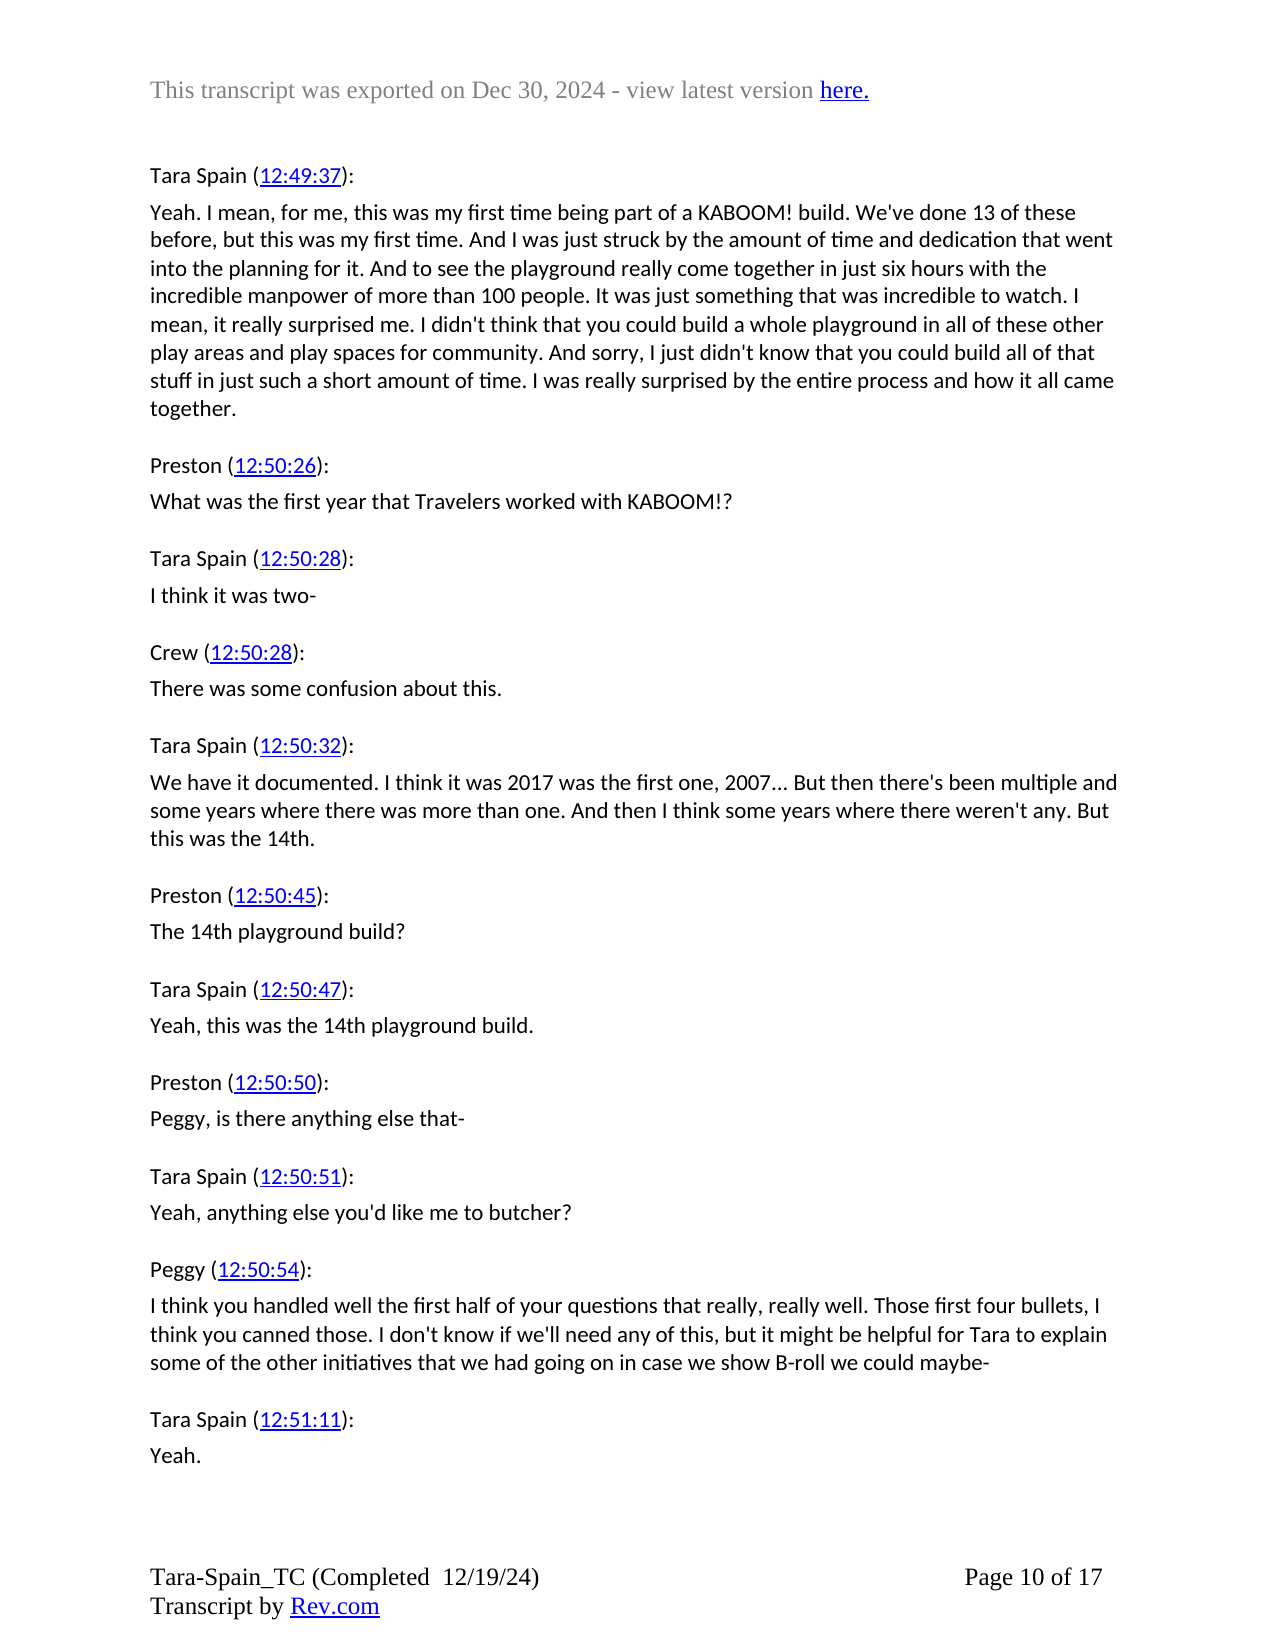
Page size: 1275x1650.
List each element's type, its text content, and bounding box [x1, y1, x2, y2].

text Tara Spain (12:50:51): [150, 1162, 1125, 1190]
text I think you handled well the first half of your questions that really, really well. Those first four bullets, I think you canned those. I don't know if we'll need any of this, but it might be helpful for Tara to explain some of the other initiatives that we had going on in case we show B-roll we could maybe- [150, 1292, 1125, 1376]
text Tara Spain (12:49:37): [150, 161, 1125, 189]
text Crew (12:50:28): [150, 638, 1125, 666]
text Tara Spain (12:50:32): [150, 732, 1125, 759]
text Yeah, this was the 14th playground build. [150, 1011, 1125, 1039]
text The 14th playground build? [150, 917, 1125, 946]
text There was some confusion about this. [150, 674, 1125, 702]
text Preston (12:50:45): [150, 881, 1125, 909]
text Yeah. [150, 1441, 1125, 1469]
text Yeah. I mean, for me, this was my first time being part of a KABOOM! build. We've done 13 of these before, but this was my first time. And I was just struck by the amount of time and dedication that went into the planning for it. And to see the playground really come together in just six hours with the incredible manpower of more than 100 people. It was just something that was incredible to watch. I mean, it really surprised me. I didn't think that you could build a whole playground in all of these other play areas and play spaces for community. And sorry, I just didn't know that you could build all of that stuff in just such a short amount of time. I was really surprised by the entire process and how it all came together. [150, 198, 1125, 422]
text Preston (12:50:50): [150, 1068, 1125, 1096]
text I think it was two- [150, 581, 1125, 609]
text Tara Spain (12:51:11): [150, 1405, 1125, 1433]
text What was the first year that Travelers worked with KABOOM!? [150, 487, 1125, 515]
text Preston (12:50:26): [150, 451, 1125, 479]
text Peggy (12:50:54): [150, 1255, 1125, 1283]
text Peggy, is there anything else that- [150, 1104, 1125, 1133]
text Yeah, anything else you'd like me to butcher? [150, 1198, 1125, 1226]
text Tara Spain (12:50:28): [150, 544, 1125, 572]
text Tara Spain (12:50:47): [150, 975, 1125, 1003]
text We have it documented. I think it was 2017 was the first one, 2007... But then there's been multiple and some years where there was more than one. And then I think some years where there weren't any. But this was the 14th. [150, 768, 1125, 852]
